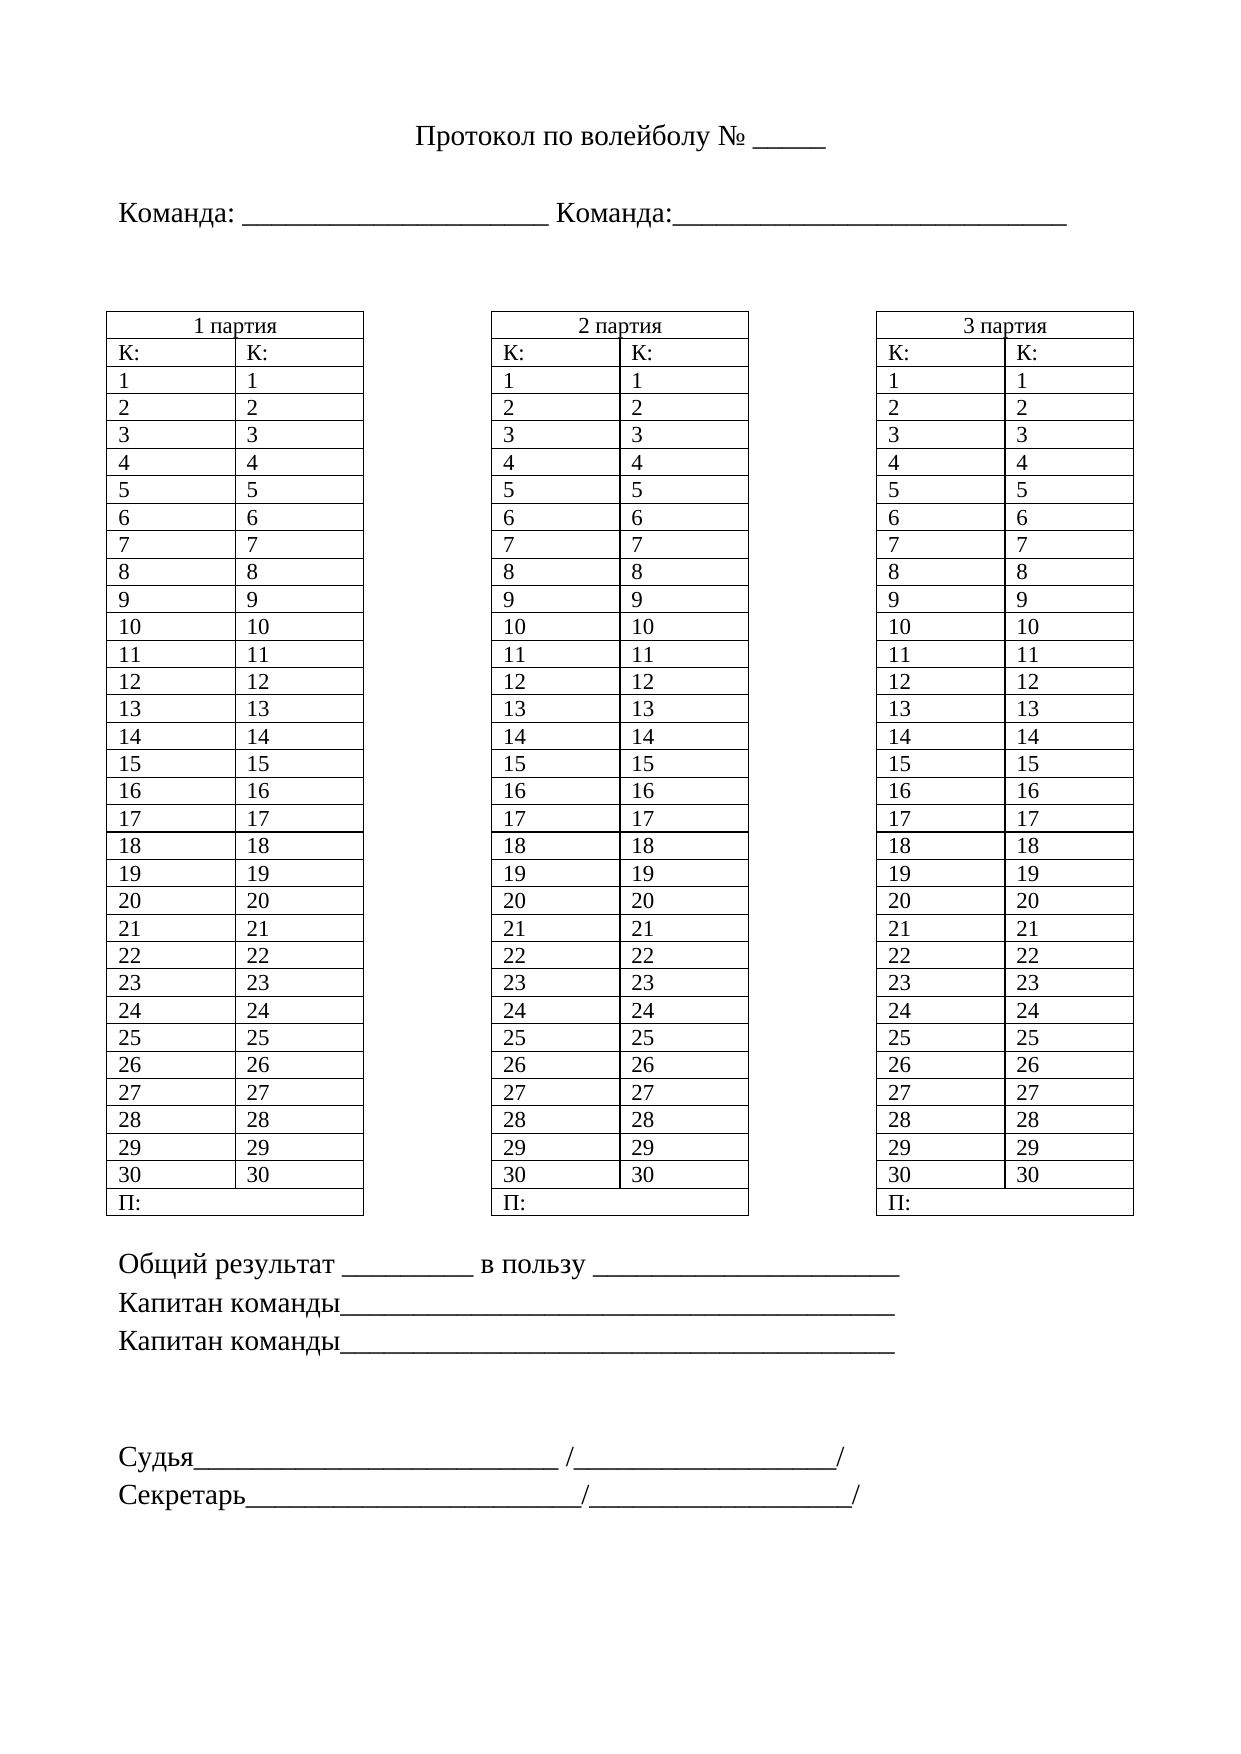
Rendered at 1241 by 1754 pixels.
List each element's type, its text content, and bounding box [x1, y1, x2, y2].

table_cell 19 [1006, 860, 1133, 886]
table_cell 17 [107, 805, 235, 831]
table_cell 22 [492, 942, 619, 968]
table_cell 27 [236, 1079, 363, 1105]
table_cell 29 [1006, 1134, 1133, 1160]
table_cell 20 [621, 887, 748, 913]
table_cell 9 [621, 586, 748, 612]
table_cell 18 [1006, 833, 1133, 859]
table_cell К: [107, 339, 235, 366]
table_header [364, 311, 491, 1215]
table_cell 13 [236, 695, 363, 722]
table_cell 6 [107, 504, 235, 530]
table_cell 2 [1006, 394, 1133, 420]
table_cell 18 [107, 833, 235, 859]
table_header 3 партия [877, 312, 1133, 338]
table_cell 19 [877, 860, 1004, 886]
table_cell 25 [877, 1024, 1004, 1051]
table_cell 15 [492, 750, 619, 777]
table_cell 30 [236, 1161, 363, 1187]
table_cell 4 [877, 449, 1004, 475]
table_cell 4 [236, 449, 363, 475]
table_cell 7 [877, 531, 1004, 557]
table_cell 27 [621, 1079, 748, 1105]
table_cell 23 [877, 969, 1004, 996]
table_cell 23 [107, 969, 235, 996]
table_cell К: [492, 339, 619, 366]
table_cell 15 [877, 750, 1004, 777]
table_cell 14 [1006, 723, 1133, 749]
table_cell 11 [107, 641, 235, 667]
table_cell П: [492, 1189, 748, 1215]
table_cell 9 [107, 586, 235, 612]
table_cell 27 [107, 1079, 235, 1105]
table_cell 28 [1006, 1106, 1133, 1133]
table_cell 21 [492, 915, 619, 941]
table_cell 20 [877, 887, 1004, 913]
table_cell 2 [236, 394, 363, 420]
table_cell 17 [236, 805, 363, 831]
table_cell 22 [236, 942, 363, 968]
table_cell 6 [877, 504, 1004, 530]
table_cell 20 [236, 887, 363, 913]
text Общий результат _________ в пользу _____________________ [118, 1246, 1122, 1280]
table_cell 21 [107, 915, 235, 941]
text Судья_________________________ /__________________/ [118, 1439, 1122, 1472]
table_cell 25 [107, 1024, 235, 1051]
table_cell 1 [877, 367, 1004, 393]
table_cell 3 [621, 421, 748, 448]
table_cell 17 [621, 805, 748, 831]
table_header 1 партия [107, 312, 363, 338]
table_cell 4 [1006, 449, 1133, 475]
table_cell 6 [236, 504, 363, 530]
table_cell 5 [236, 476, 363, 503]
table_cell 24 [492, 997, 619, 1023]
table_cell 22 [621, 942, 748, 968]
table_cell 16 [877, 778, 1004, 804]
table_cell 17 [492, 805, 619, 831]
table_cell 28 [492, 1106, 619, 1133]
table_cell 22 [107, 942, 235, 968]
table_cell 8 [107, 559, 235, 585]
table_cell 26 [492, 1052, 619, 1078]
table_cell 10 [1006, 613, 1133, 639]
table_cell 1 [107, 367, 235, 393]
table_cell 12 [492, 668, 619, 694]
table_cell 2 [492, 394, 619, 420]
table_cell 29 [107, 1134, 235, 1160]
table_cell 15 [236, 750, 363, 777]
table_cell 11 [1006, 641, 1133, 667]
table_cell 26 [877, 1052, 1004, 1078]
table_cell 24 [877, 997, 1004, 1023]
table_cell 29 [621, 1134, 748, 1160]
table_cell 6 [1006, 504, 1133, 530]
table_cell 29 [877, 1134, 1004, 1160]
table_cell 24 [621, 997, 748, 1023]
table_cell 6 [492, 504, 619, 530]
table_cell 8 [1006, 559, 1133, 585]
table_cell 5 [1006, 476, 1133, 503]
table_cell 1 [621, 367, 748, 393]
table_cell 14 [877, 723, 1004, 749]
table_cell 12 [1006, 668, 1133, 694]
table_cell 2 [877, 394, 1004, 420]
table_cell 24 [236, 997, 363, 1023]
table_cell 23 [621, 969, 748, 996]
table_cell 11 [621, 641, 748, 667]
table_cell 23 [1006, 969, 1133, 996]
table_cell 19 [621, 860, 748, 886]
table_cell П: [877, 1189, 1133, 1215]
table_cell 8 [236, 559, 363, 585]
table_cell 19 [236, 860, 363, 886]
table_cell 9 [236, 586, 363, 612]
table_cell 8 [492, 559, 619, 585]
table_cell 20 [107, 887, 235, 913]
table_cell 19 [492, 860, 619, 886]
table_cell 13 [621, 695, 748, 722]
table_header [749, 311, 876, 1215]
table_cell 28 [877, 1106, 1004, 1133]
table_cell 13 [492, 695, 619, 722]
table_cell 27 [492, 1079, 619, 1105]
table_cell К: [621, 339, 748, 366]
table_cell 7 [1006, 531, 1133, 557]
table_cell 9 [492, 586, 619, 612]
table_cell 1 [492, 367, 619, 393]
table_cell 5 [492, 476, 619, 503]
table_cell 23 [236, 969, 363, 996]
table_cell 14 [621, 723, 748, 749]
table_cell 14 [107, 723, 235, 749]
table_cell 15 [621, 750, 748, 777]
table_cell 25 [492, 1024, 619, 1051]
table_cell 21 [1006, 915, 1133, 941]
table_cell 24 [107, 997, 235, 1023]
table_cell 28 [621, 1106, 748, 1133]
table_cell 21 [236, 915, 363, 941]
table_cell 30 [1006, 1161, 1133, 1187]
table_cell 21 [877, 915, 1004, 941]
table_cell 5 [621, 476, 748, 503]
table_cell 5 [107, 476, 235, 503]
table_cell 27 [1006, 1079, 1133, 1105]
text Команда: _____________________ Команда:___________________________ [118, 195, 1122, 229]
table_cell 26 [1006, 1052, 1133, 1078]
table_cell 8 [877, 559, 1004, 585]
table_cell 1 [1006, 367, 1133, 393]
table_cell 12 [877, 668, 1004, 694]
table_cell 26 [107, 1052, 235, 1078]
table_cell 7 [107, 531, 235, 557]
table_cell 30 [877, 1161, 1004, 1187]
table_cell 3 [236, 421, 363, 448]
table_cell 9 [1006, 586, 1133, 612]
table_cell 2 [621, 394, 748, 420]
text Секретарь_______________________/__________________/ [118, 1477, 1122, 1511]
table_cell 30 [621, 1161, 748, 1187]
table_cell 4 [107, 449, 235, 475]
table_cell 20 [492, 887, 619, 913]
table_cell 18 [492, 833, 619, 859]
table_cell 19 [107, 860, 235, 886]
table_cell 25 [1006, 1024, 1133, 1051]
table_cell 12 [107, 668, 235, 694]
table_cell 21 [621, 915, 748, 941]
text Капитан команды______________________________________ [118, 1285, 1122, 1318]
table_cell 26 [621, 1052, 748, 1078]
table_cell 3 [492, 421, 619, 448]
table_cell К: [877, 339, 1004, 366]
table_cell 14 [492, 723, 619, 749]
table_cell 20 [1006, 887, 1133, 913]
table_cell 10 [107, 613, 235, 639]
table_cell 25 [236, 1024, 363, 1051]
table_cell 25 [621, 1024, 748, 1051]
table_cell 13 [877, 695, 1004, 722]
table_cell 10 [621, 613, 748, 639]
table_cell П: [107, 1189, 363, 1215]
table_cell 3 [1006, 421, 1133, 448]
table_cell 27 [877, 1079, 1004, 1105]
table_cell 26 [236, 1052, 363, 1078]
table_cell 10 [877, 613, 1004, 639]
table_cell 7 [621, 531, 748, 557]
table_cell 5 [877, 476, 1004, 503]
table_cell 29 [492, 1134, 619, 1160]
table_cell К: [236, 339, 363, 366]
table_cell 23 [492, 969, 619, 996]
table_cell 13 [1006, 695, 1133, 722]
table_cell 16 [236, 778, 363, 804]
table_cell 11 [236, 641, 363, 667]
table_cell 22 [877, 942, 1004, 968]
table_cell 30 [492, 1161, 619, 1187]
table_cell 12 [621, 668, 748, 694]
table_cell 15 [107, 750, 235, 777]
table_cell 28 [236, 1106, 363, 1133]
table_cell 4 [621, 449, 748, 475]
table_cell 16 [492, 778, 619, 804]
table_cell 13 [107, 695, 235, 722]
table_cell 24 [1006, 997, 1133, 1023]
table_cell 10 [236, 613, 363, 639]
table_cell 9 [877, 586, 1004, 612]
text Протокол по волейболу № _____ [118, 118, 1122, 152]
table_header 2 партия [492, 312, 748, 338]
table_cell 7 [236, 531, 363, 557]
table_cell 18 [621, 833, 748, 859]
table_cell 12 [236, 668, 363, 694]
table_cell 18 [877, 833, 1004, 859]
table_cell 16 [107, 778, 235, 804]
table_cell 11 [877, 641, 1004, 667]
table_cell 10 [492, 613, 619, 639]
table_cell 16 [621, 778, 748, 804]
table_cell 29 [236, 1134, 363, 1160]
table_cell 2 [107, 394, 235, 420]
table_cell 14 [236, 723, 363, 749]
table_cell 4 [492, 449, 619, 475]
table_cell 7 [492, 531, 619, 557]
table_cell 6 [621, 504, 748, 530]
table_cell 11 [492, 641, 619, 667]
table_cell 3 [877, 421, 1004, 448]
table_cell 17 [877, 805, 1004, 831]
table_cell 8 [621, 559, 748, 585]
table_cell 30 [107, 1161, 235, 1187]
table_cell 28 [107, 1106, 235, 1133]
table_cell 22 [1006, 942, 1133, 968]
table_cell 17 [1006, 805, 1133, 831]
text Капитан команды______________________________________ [118, 1323, 1122, 1357]
table_cell 16 [1006, 778, 1133, 804]
table_cell 3 [107, 421, 235, 448]
table_cell 1 [236, 367, 363, 393]
table_cell К: [1006, 339, 1133, 366]
table_cell 18 [236, 833, 363, 859]
table_cell 15 [1006, 750, 1133, 777]
